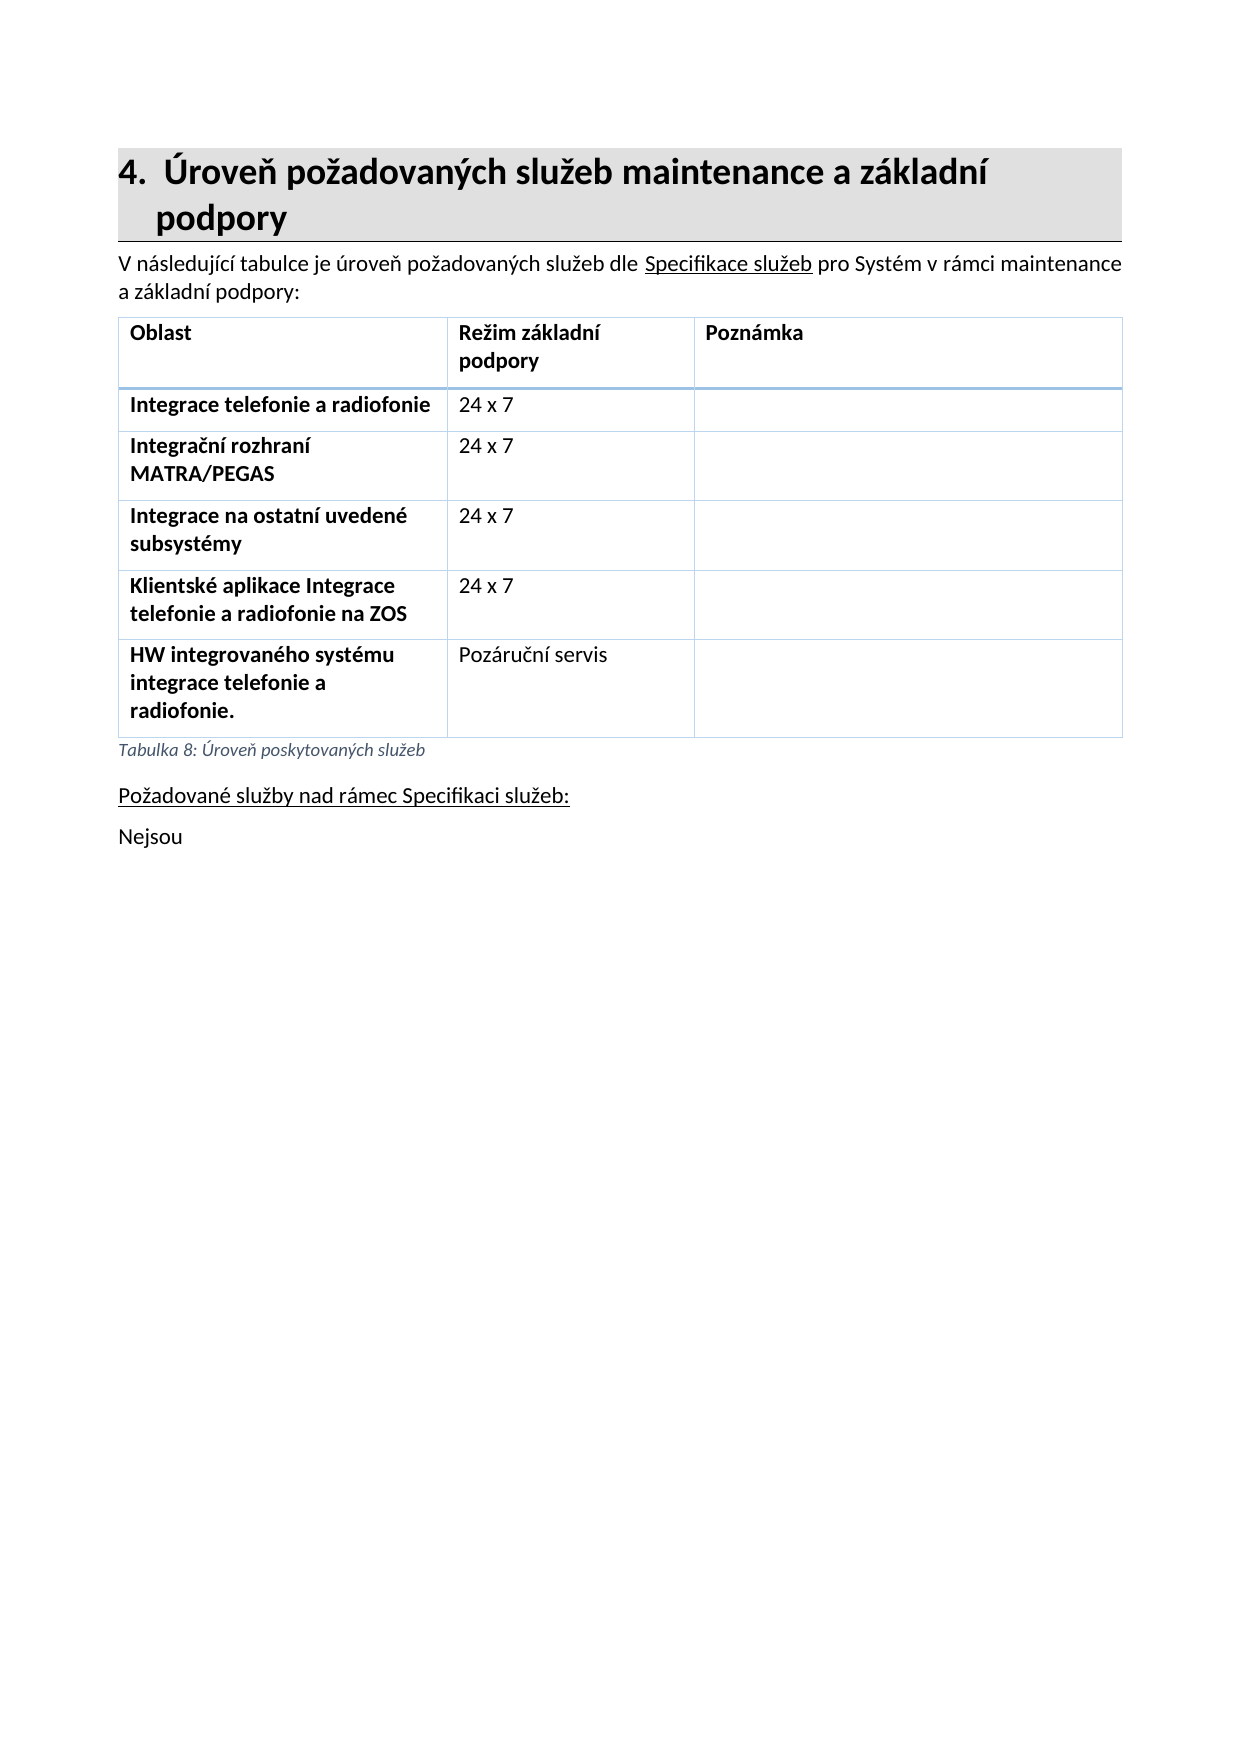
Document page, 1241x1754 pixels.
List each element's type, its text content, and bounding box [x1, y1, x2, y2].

text Nejsou [118, 822, 1122, 850]
table_header Poznámka [695, 318, 1122, 387]
table_cell Integrační rozhraní MATRA/PEGAS [119, 432, 447, 500]
table_cell [695, 432, 1122, 500]
table_cell 24 x 7 [448, 501, 694, 570]
table_header Oblast [119, 318, 447, 387]
table_cell Integrace telefonie a radiofonie [119, 390, 447, 431]
table_cell Klientské aplikace Integrace telefonie a radiofonie na ZOS [119, 571, 447, 639]
table_cell Pozáruční servis [448, 640, 694, 737]
table_header Režim základní podpory [448, 318, 694, 387]
table_cell [695, 501, 1122, 570]
table_cell [695, 640, 1122, 737]
text Požadované služby nad rámec Specifikaci služeb: [118, 782, 1122, 810]
text Tabulka 8: Úroveň poskytovaných služeb [118, 738, 1122, 761]
table_cell Integrace na ostatní uvedené subsystémy [119, 501, 447, 570]
table_cell [695, 390, 1122, 431]
table_cell [695, 571, 1122, 639]
subtitle Úroveň požadovaných služeb maintenance a základní podpory [118, 148, 1122, 241]
text V následující tabulce je úroveň požadovaných služeb dle Specifikace služeb pro Systém v rámci maintenance a základní podpory: [118, 249, 1122, 305]
table_cell 24 x 7 [448, 571, 694, 639]
table_cell 24 x 7 [448, 390, 694, 431]
table_cell 24 x 7 [448, 432, 694, 500]
table_cell HW integrovaného systému integrace telefonie a radiofonie. [119, 640, 447, 737]
